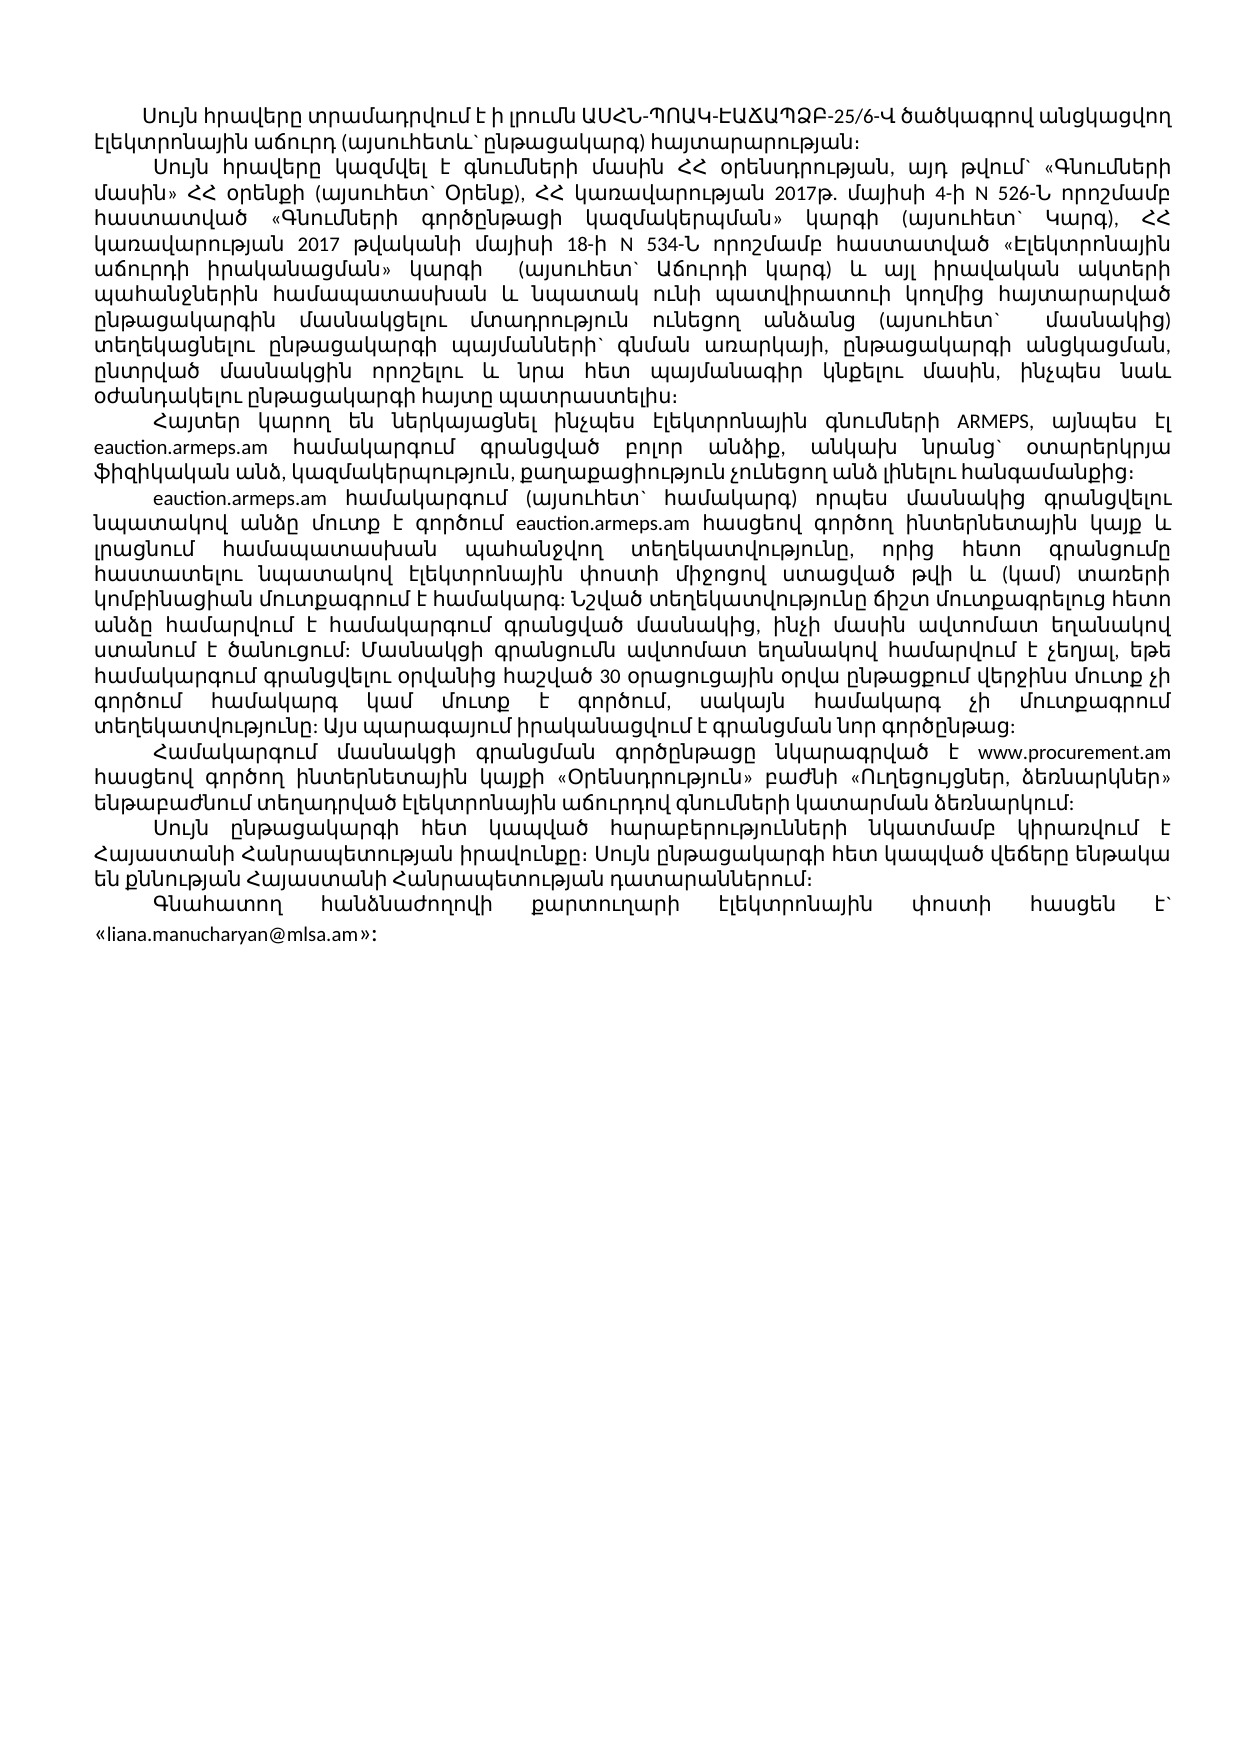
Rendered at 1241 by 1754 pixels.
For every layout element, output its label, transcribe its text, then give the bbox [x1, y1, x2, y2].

text Հայտեր կարող են ներկայացնել ինչպես էլեկտրոնային գնումների ARMEPS, այնպես էլ eauction.armeps.am համակարգում գրանցված բոլոր անձիք, անկախ նրանց` օտարերկրյա ֆիզիկական անձ, կազմակերպություն, քաղաքացիություն չունեցող անձ լինելու հանգամանքից։ [94, 409, 1171, 485]
text Սույն հրավերը տրամադրվում է ի լրումն ԱՍՀՆ-ՊՈԱԿ-ԷԱՃԱՊՁԲ-25/6-Վ ծածկագրով անցկացվող էլեկտրոնային աճուրդ (այսուհետև` ընթացակարգ) հայտարարության։ [94, 104, 1171, 154]
text Համակարգում մասնակցի գրանցման գործընթացը նկարագրված է www.procurement.am հասցեով գործող ինտերնետային կայքի «Օրենսդրություն» բաժնի «Ուղեցույցներ, ձեռնարկներ» ենթաբաժնում տեղադրված էլեկտրոնային աճուրդով գնումների կատարման ձեռնարկում: [94, 739, 1171, 815]
text Սույն ընթացակարգի հետ կապված հարաբերությունների նկատմամբ կիրառվում է Հայաստանի Հանրապետության իրավունքը։ Սույն ընթացակարգի հետ կապված վեճերը ենթակա են քննության Հայաստանի Հանրապետության դատարաններում։ [94, 815, 1171, 892]
text Սույն հրավերը կազմվել է գնումների մասին ՀՀ օրենսդրության, այդ թվում` «Գնումների մասին» ՀՀ օրենքի (այսուհետ` Օրենք), ՀՀ կառավարության 2017թ. մայիսի 4-ի N 526-Ն որոշմամբ հաստատված «Գնումների գործընթացի կազմակերպման» կարգի (այսուհետ` Կարգ), ՀՀ կառավարության 2017 թվականի մայիսի 18-ի N 534-Ն որոշմամբ հաստատված «Էլեկտրոնային աճուրդի իրականացման» կարգի (այսուհետ` Աճուրդի կարգ) և այլ իրավական ակտերի պահանջներին համապատասխան և նպատակ ունի պատվիրատուի կողմից հայտարարված ընթացակարգին մասնակցելու մտադրություն ունեցող անձանց (այսուհետ` մասնակից) տեղեկացնելու ընթացակարգի պայմանների` գնման առարկայի, ընթացակարգի անցկացման, ընտրված մասնակցին որոշելու և նրա հետ պայմանագիր կնքելու մասին, ինչպես նաև օժանդակելու ընթացակարգի հայտը պատրաստելիս։ [94, 154, 1171, 409]
text Գնահատող հանձնաժողովի քարտուղարի էլեկտրոնային փոստի հասցեն է` «liana.manucharyan@mlsa.am»: [94, 892, 1171, 948]
text eauction.armeps.am համակարգում (այսուհետ` համակարգ) որպես մասնակից գրանցվելու նպատակով անձը մուտք է գործում eauction.armeps.am հասցեով գործող ինտերնետային կայք և լրացնում համապատասխան պահանջվող տեղեկատվությունը, որից հետո գրանցումը հաստատելու նպատակով էլեկտրոնային փոստի միջոցով ստացված թվի և (կամ) տառերի կոմբինացիան մուտքագրում է համակարգ: Նշված տեղեկատվությունը ճիշտ մուտքագրելուց հետո անձը համարվում է համակարգում գրանցված մասնակից, ինչի մասին ավտոմատ եղանակով ստանում է ծանուցում: Մասնակցի գրանցումն ավտոմատ եղանակով համարվում է չեղյալ, եթե համակարգում գրանցվելու օրվանից հաշված 30 օրացուցային օրվա ընթացքում վերջինս մուտք չի գործում համակարգ կամ մուտք է գործում, սակայն համակարգ չի մուտքագրում տեղեկատվությունը: Այս պարագայում իրականացվում է գրանցման նոր գործընթաց: [94, 485, 1171, 739]
